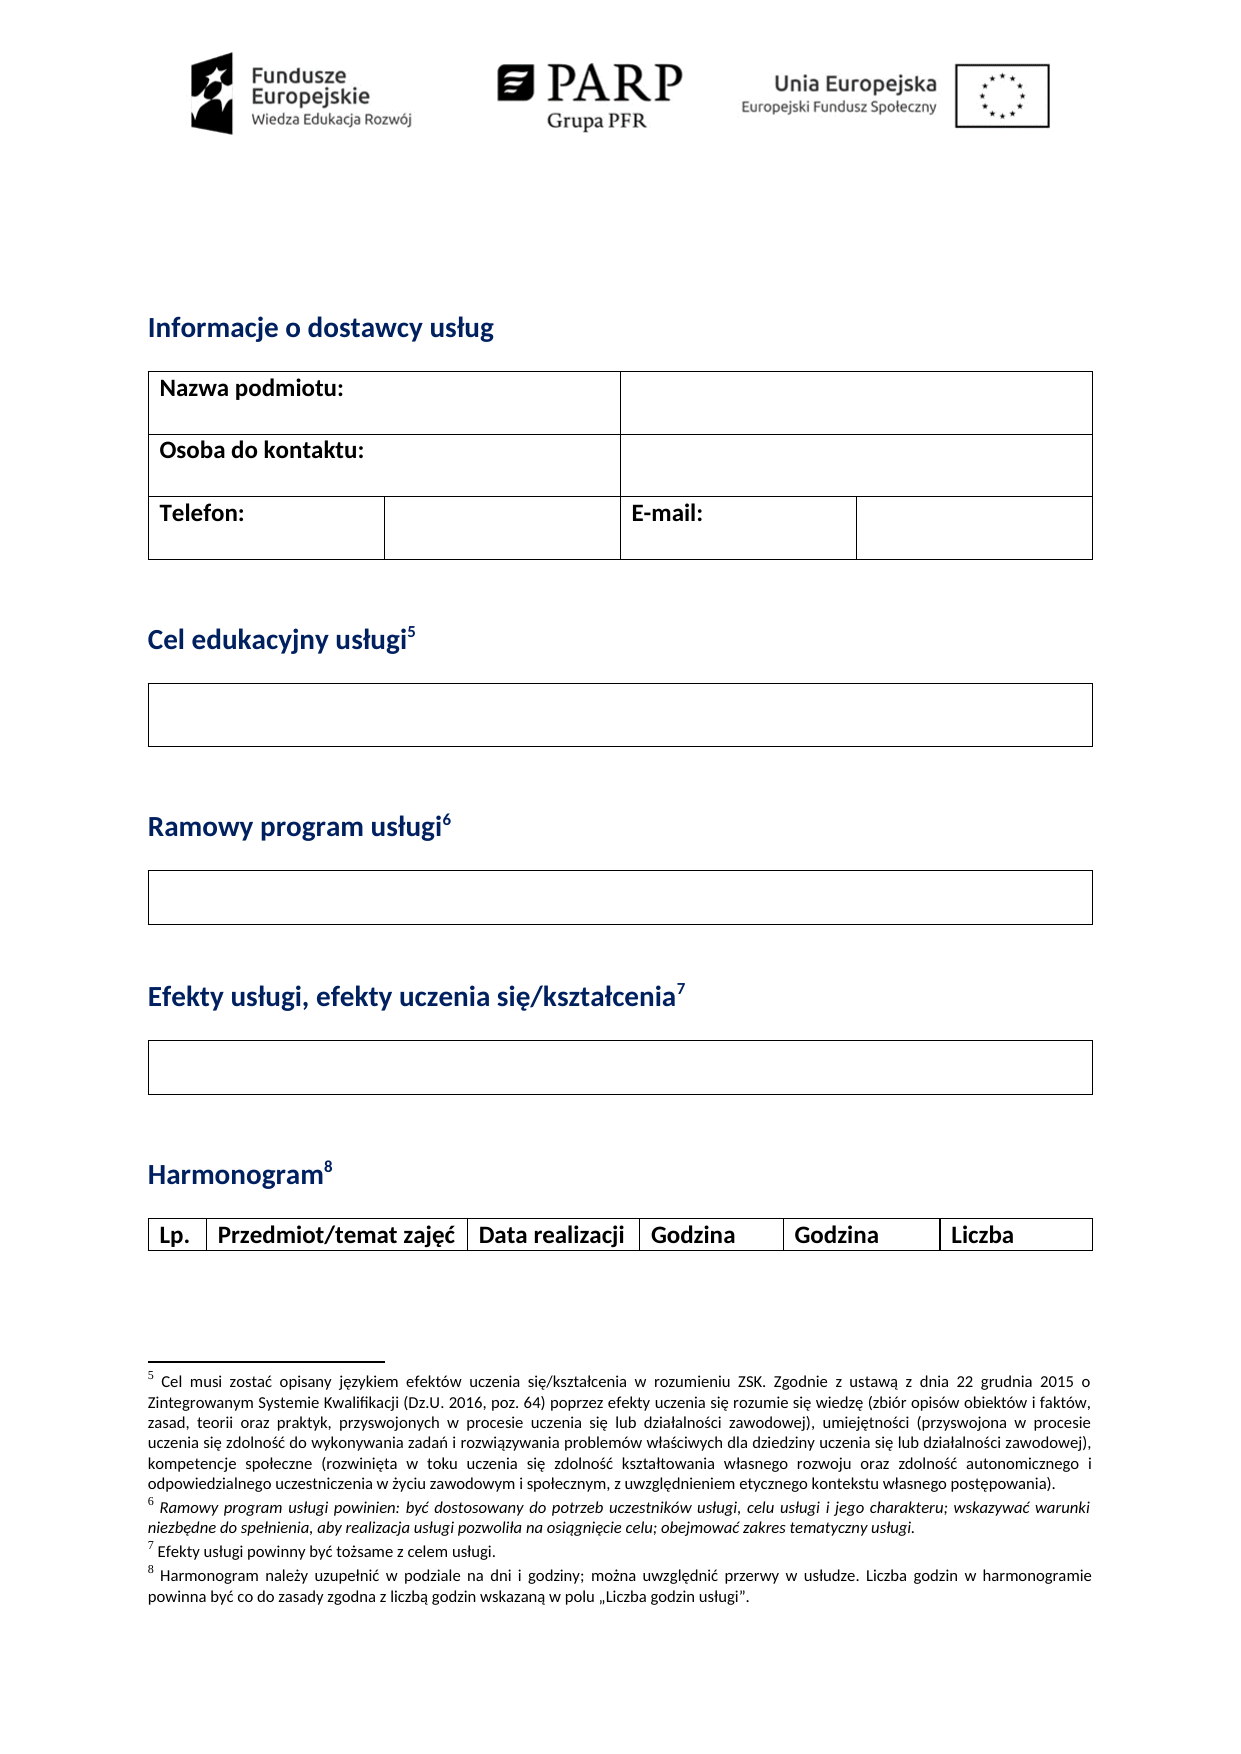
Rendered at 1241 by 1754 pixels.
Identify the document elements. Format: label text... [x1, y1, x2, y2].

table_header [621, 372, 1092, 433]
table_cell Osoba do kontaktu: [149, 435, 620, 496]
table_header Nazwa podmiotu: [149, 372, 620, 433]
text Ramowy program usługi [148, 808, 1093, 844]
table_cell E-mail: [621, 497, 856, 558]
table_header [149, 1041, 1092, 1093]
text Harmonogram [148, 1156, 1093, 1192]
table_cell [385, 497, 620, 558]
text Efekty usługi, efekty uczenia się/kształcenia [148, 978, 1093, 1014]
table_header Przedmiot/temat zajęć [207, 1219, 467, 1250]
table_header Data realizacji zajęć [468, 1219, 639, 1250]
table_header [149, 684, 1092, 746]
table_header Liczba godzin [941, 1219, 1092, 1250]
table_cell [621, 435, 1092, 496]
table_cell [857, 497, 1092, 558]
table_header [149, 871, 1092, 924]
table_header Godzina rozpoczęcia [640, 1219, 783, 1250]
text Cel edukacyjny usługi [148, 621, 1093, 657]
text Informacje o dostawcy usług [148, 309, 1093, 345]
table_header Godzina zakończenia [784, 1219, 939, 1250]
table_header Lp. [149, 1219, 206, 1250]
picture [171, 29, 1070, 158]
table_cell Telefon: [149, 497, 384, 558]
